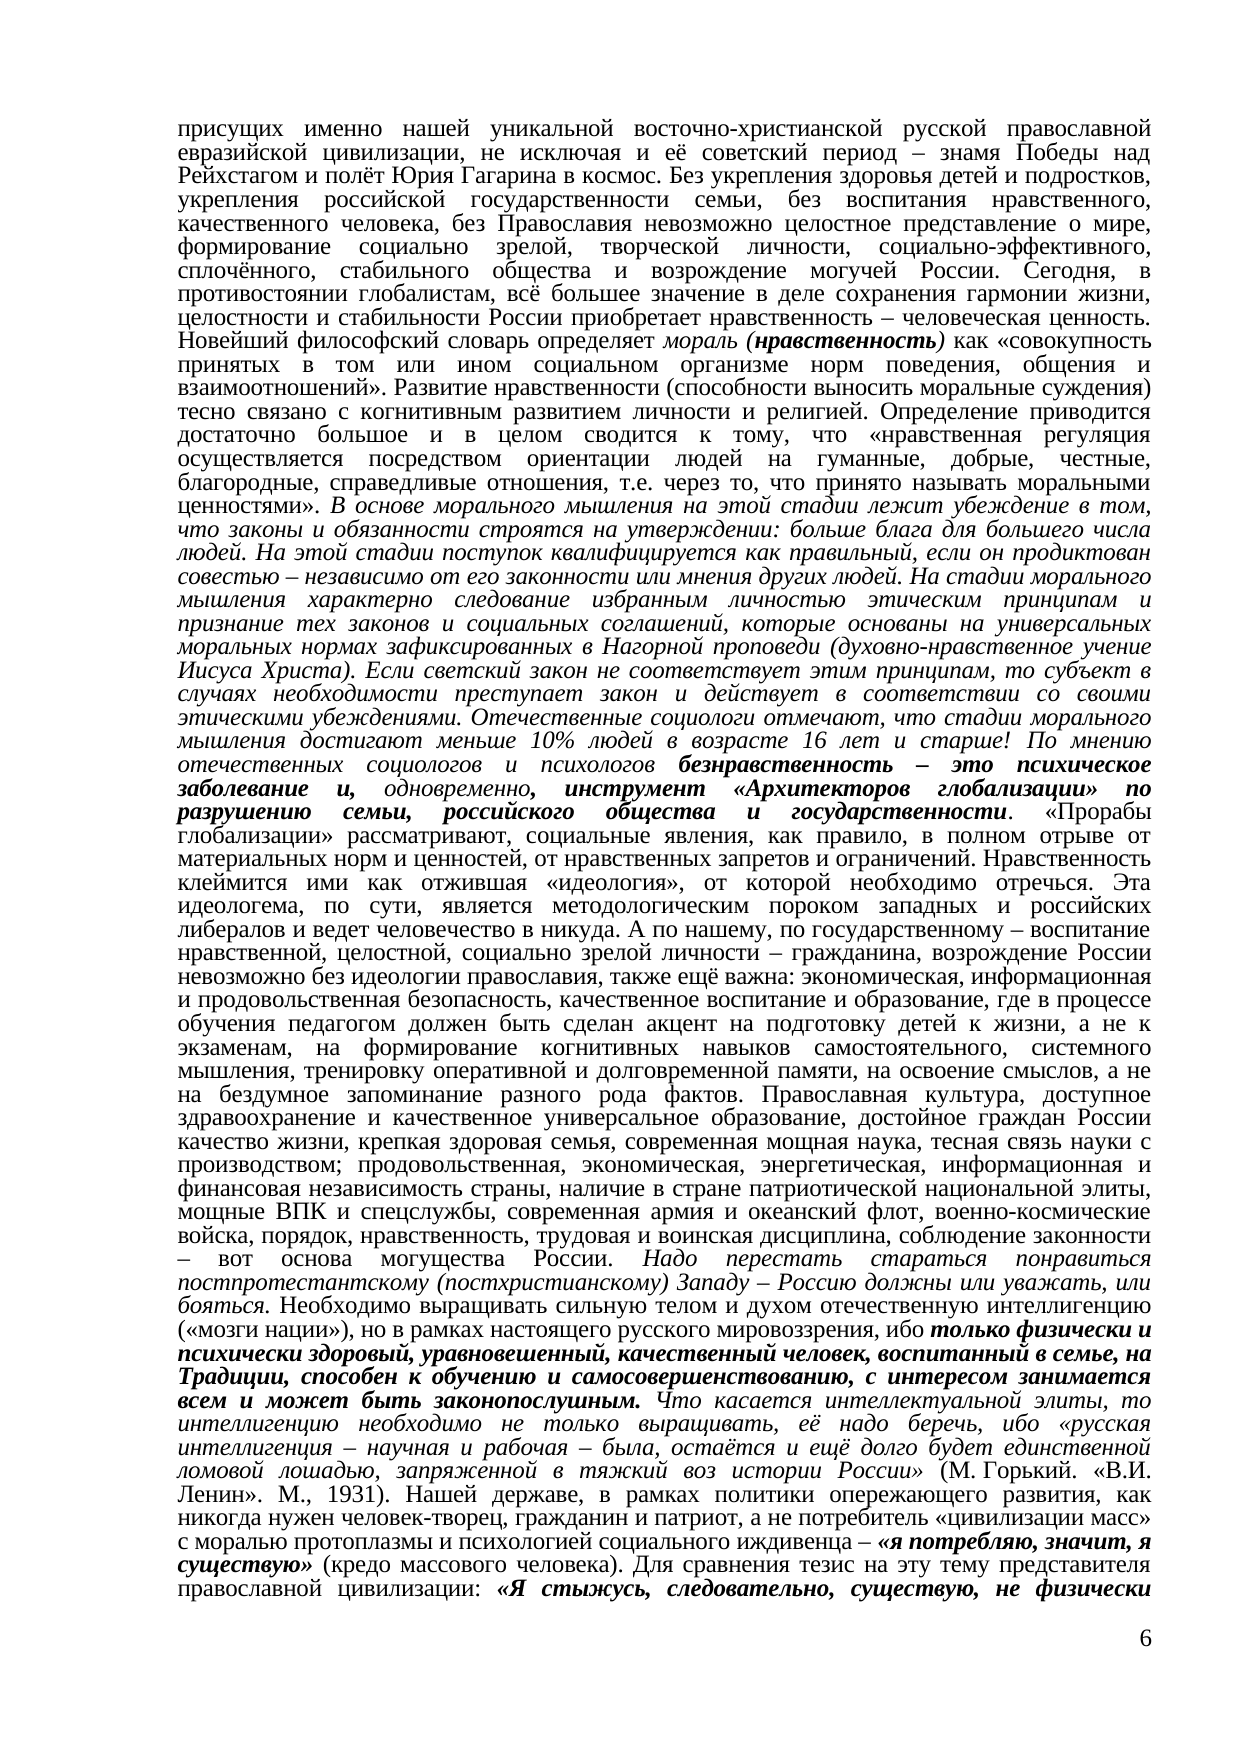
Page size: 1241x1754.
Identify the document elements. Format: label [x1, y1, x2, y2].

text [177, 118, 1152, 1601]
